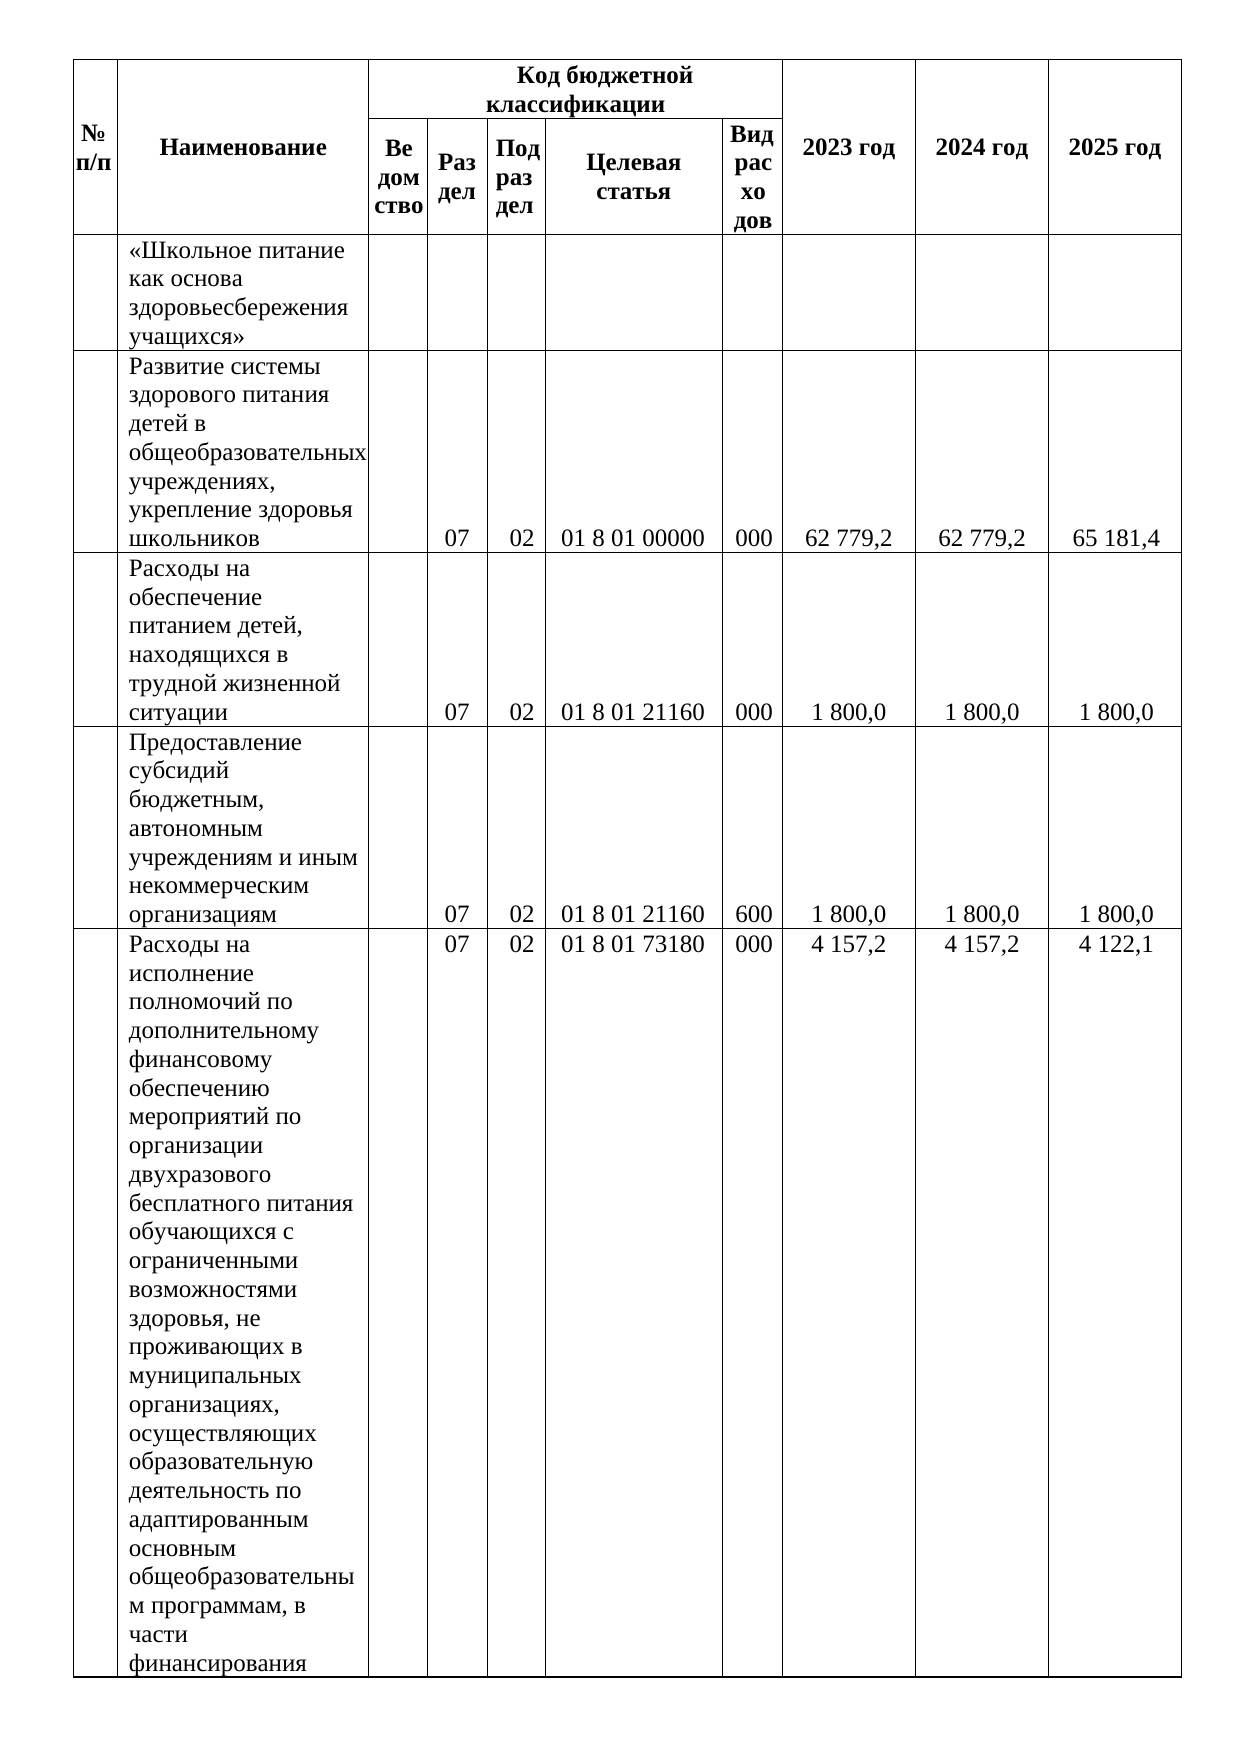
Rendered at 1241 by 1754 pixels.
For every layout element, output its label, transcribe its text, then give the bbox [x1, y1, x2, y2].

table_cell Целевая статья [546, 119, 722, 234]
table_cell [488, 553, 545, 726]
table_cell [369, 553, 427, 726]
table_header 2025 год [1049, 60, 1181, 234]
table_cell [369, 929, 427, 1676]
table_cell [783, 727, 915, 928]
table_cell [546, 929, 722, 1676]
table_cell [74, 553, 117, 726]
table_cell Вид рас хо дов [723, 119, 782, 234]
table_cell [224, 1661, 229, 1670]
table_cell Под раз дел [488, 119, 545, 234]
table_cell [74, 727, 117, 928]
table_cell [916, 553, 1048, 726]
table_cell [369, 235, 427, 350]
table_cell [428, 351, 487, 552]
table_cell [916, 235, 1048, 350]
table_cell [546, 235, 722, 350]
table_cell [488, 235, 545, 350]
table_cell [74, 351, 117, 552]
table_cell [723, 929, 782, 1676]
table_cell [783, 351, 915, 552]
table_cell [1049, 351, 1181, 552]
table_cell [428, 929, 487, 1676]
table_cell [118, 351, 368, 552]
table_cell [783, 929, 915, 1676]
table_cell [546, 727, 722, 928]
table_header 2024 год [916, 60, 1048, 234]
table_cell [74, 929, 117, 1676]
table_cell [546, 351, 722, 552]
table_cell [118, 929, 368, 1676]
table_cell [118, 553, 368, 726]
table_cell Раз дел [428, 119, 487, 234]
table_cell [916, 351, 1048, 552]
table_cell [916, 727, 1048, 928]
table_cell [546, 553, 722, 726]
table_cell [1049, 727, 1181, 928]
table_header 2023 год [783, 60, 915, 234]
table_cell Ве дом ство [369, 119, 427, 234]
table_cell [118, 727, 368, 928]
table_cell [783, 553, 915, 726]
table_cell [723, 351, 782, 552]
table_header Наименование [118, 60, 368, 234]
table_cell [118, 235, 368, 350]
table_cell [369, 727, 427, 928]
table_header № п/п [74, 60, 117, 234]
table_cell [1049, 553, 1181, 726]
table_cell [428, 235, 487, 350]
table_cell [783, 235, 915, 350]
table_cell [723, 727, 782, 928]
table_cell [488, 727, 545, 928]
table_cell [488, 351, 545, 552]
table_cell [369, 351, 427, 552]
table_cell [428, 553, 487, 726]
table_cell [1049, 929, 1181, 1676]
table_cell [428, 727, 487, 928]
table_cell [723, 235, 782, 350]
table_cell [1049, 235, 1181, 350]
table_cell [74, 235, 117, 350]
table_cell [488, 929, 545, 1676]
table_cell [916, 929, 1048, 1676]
table_header Код бюджетной классификации [369, 60, 782, 118]
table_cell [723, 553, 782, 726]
